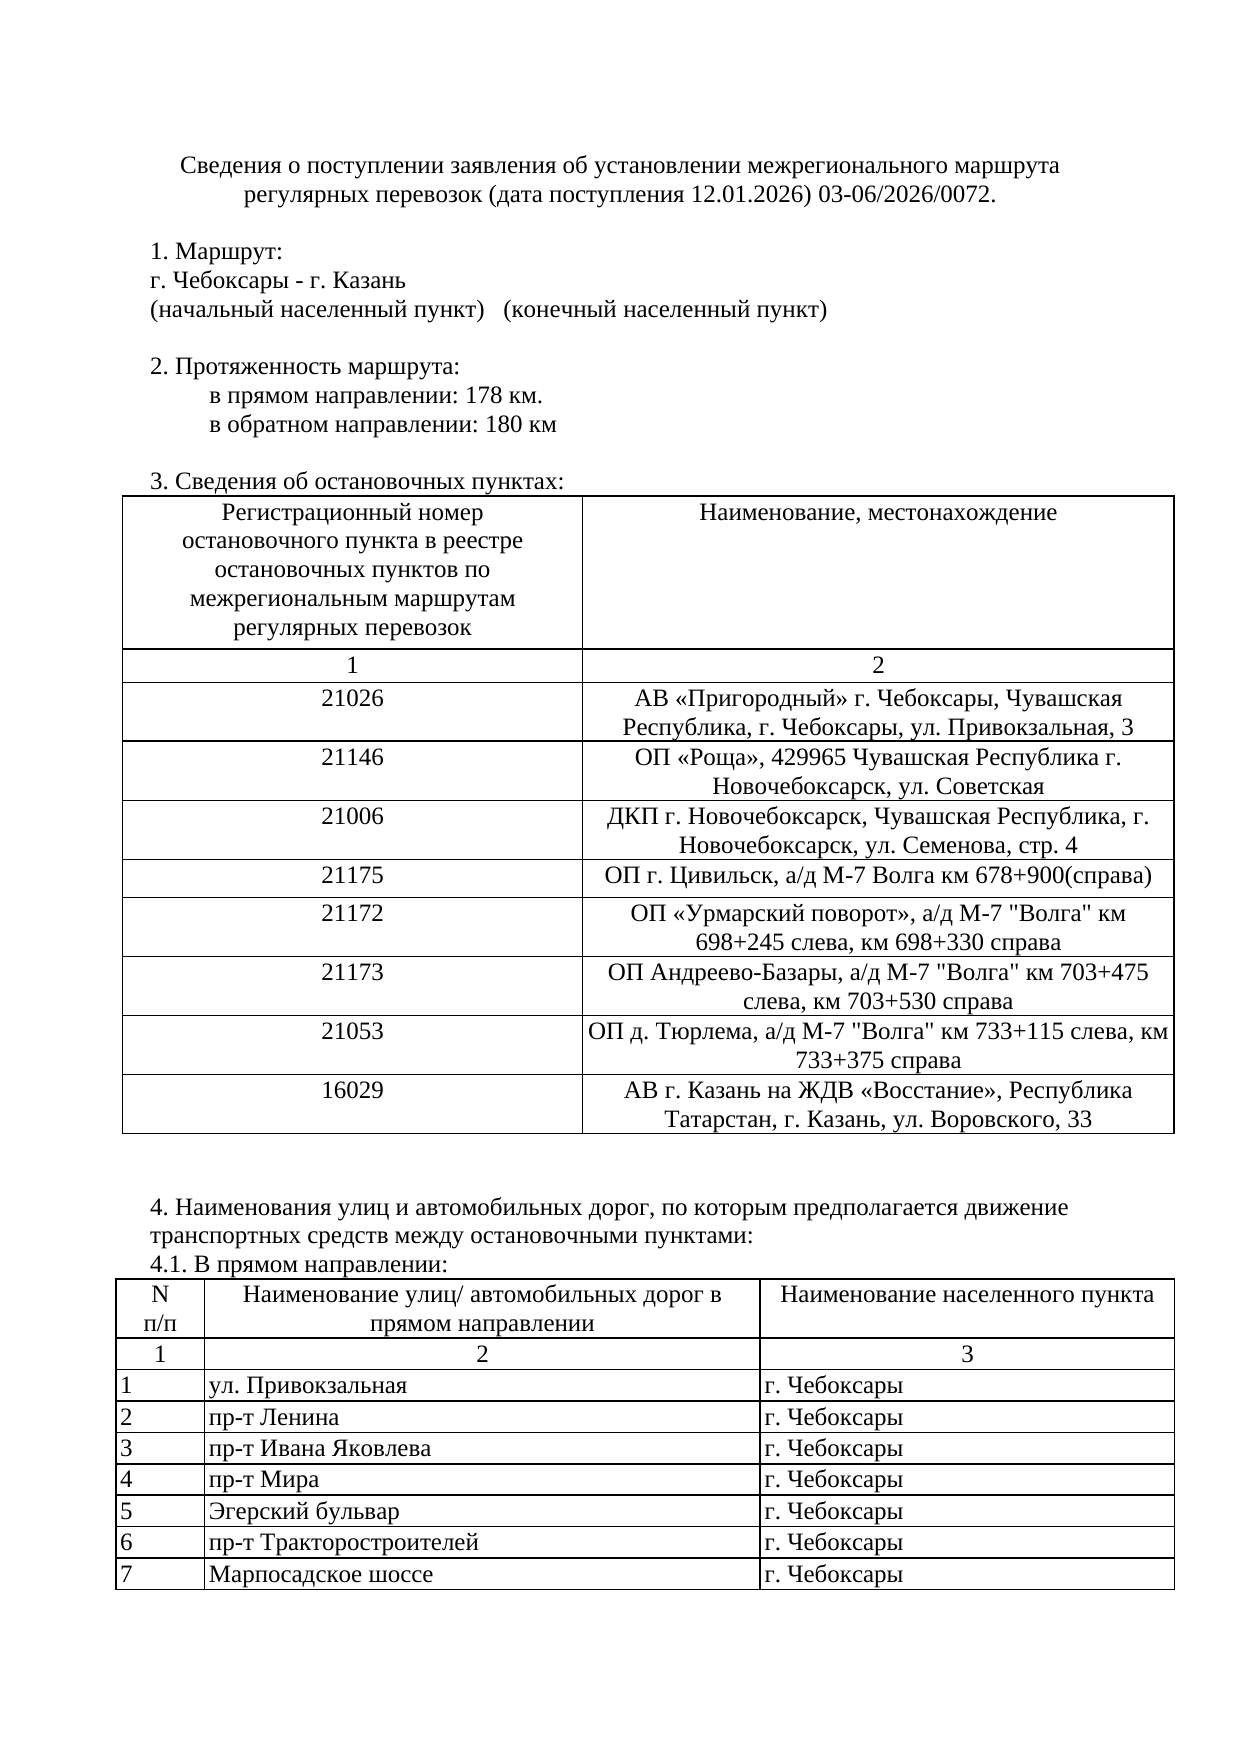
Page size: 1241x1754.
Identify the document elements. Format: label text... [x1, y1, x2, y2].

text в прямом направлении: 178 км. [150, 380, 1090, 409]
table_cell г. Чебоксары [761, 1527, 1174, 1557]
table_cell 1 [117, 1339, 204, 1368]
table_header Наименование населенного пункта [761, 1280, 1174, 1337]
table_cell 16029 [123, 1075, 582, 1133]
table_cell ОП д. Тюрлема, а/д М-7 "Волга" км 733+115 слева, км 733+375 справа [583, 1016, 1173, 1074]
table_cell ОП г. Цивильск, а/д М-7 Волга км 678+900(справа) [583, 860, 1173, 896]
table_cell г. Чебоксары [761, 1433, 1174, 1463]
table_cell 7 [117, 1559, 204, 1589]
text 2. Протяженность маршрута: [150, 351, 1090, 380]
text 1. Маршрут: [150, 236, 1090, 265]
table_header Наименование улиц/ автомобильных дорог в прямом направлении [205, 1280, 759, 1337]
table_cell 1 [123, 650, 582, 681]
table_cell 21175 [123, 860, 582, 896]
table_cell 21053 [123, 1016, 582, 1074]
text в обратном направлении: 180 км [150, 409, 1090, 437]
table_cell 3 [761, 1339, 1174, 1368]
text Сведения о поступлении заявления об установлении межрегионального маршрута регулярных перевозок (дата поступления 12.01.2026) 03-06/2026/0072. [150, 150, 1090, 207]
text 4.1. В прямом направлении: [150, 1249, 1090, 1278]
table_cell 2 [583, 650, 1173, 681]
table_cell 21006 [123, 801, 582, 858]
table_cell пр-т Ивана Яковлева [205, 1433, 759, 1463]
table_cell 3 [117, 1433, 204, 1463]
table_cell 21146 [123, 742, 582, 799]
table_header Регистрационный номер остановочного пункта в реестре остановочных пунктов по межрегиональным маршрутам регулярных перевозок [123, 497, 582, 648]
table_cell ДКП г. Новочебоксарск, Чувашская Республика, г. Новочебоксарск, ул. Семенова, стр. 4 [583, 801, 1173, 858]
table_cell 21026 [123, 683, 582, 740]
table_cell АВ «Пригородный» г. Чебоксары, Чувашская Республика, г. Чебоксары, ул. Привокзальная, 3 [583, 683, 1173, 740]
table_cell г. Чебоксары [761, 1496, 1174, 1526]
table_cell АВ г. Казань на ЖДВ «Восстание», Республика Татарстан, г. Казань, ул. Воровского, 33 [583, 1075, 1173, 1133]
table_cell ОП «Урмарский поворот», а/д М-7 "Волга" км 698+245 слева, км 698+330 справа [583, 898, 1173, 956]
table_cell ОП «Роща», 429965 Чувашская Республика г. Новочебоксарск, ул. Советская [583, 742, 1173, 799]
table_cell Марпосадское шоссе [205, 1559, 759, 1589]
table_header N п/п [117, 1280, 204, 1337]
table_cell Эгерский бульвар [205, 1496, 759, 1526]
table_cell г. Чебоксары [761, 1370, 1174, 1400]
table_cell 1 [117, 1370, 204, 1400]
table_header Наименование, местонахождение [583, 497, 1173, 648]
table_cell 4 [117, 1465, 204, 1494]
table_cell 5 [117, 1496, 204, 1526]
table_cell ул. Привокзальная [205, 1370, 759, 1400]
table_cell 21173 [123, 957, 582, 1014]
table_cell пр-т Ленина [205, 1402, 759, 1431]
table_cell г. Чебоксары [761, 1465, 1174, 1494]
table_cell пр-т Тракторостроителей [205, 1527, 759, 1557]
table_cell 2 [205, 1339, 759, 1368]
table_cell 6 [117, 1527, 204, 1557]
table_cell пр-т Мира [205, 1465, 759, 1494]
text (начальный населенный пункт) (конечный населенный пункт) [150, 294, 1090, 322]
table_cell 2 [117, 1402, 204, 1431]
table_cell г. Чебоксары [761, 1559, 1174, 1589]
table_cell г. Чебоксары [761, 1402, 1174, 1431]
table_cell 21172 [123, 898, 582, 956]
table_cell ОП Андреево-Базары, а/д М-7 "Волга" км 703+475 слева, км 703+530 справа [583, 957, 1173, 1014]
text г. Чебоксары - г. Казань [150, 265, 1090, 294]
text 3. Сведения об остановочных пунктах: [150, 466, 1090, 495]
text 4. Наименования улиц и автомобильных дорог, по которым предполагается движение транспортных средств между остановочными пунктами: [150, 1192, 1090, 1249]
